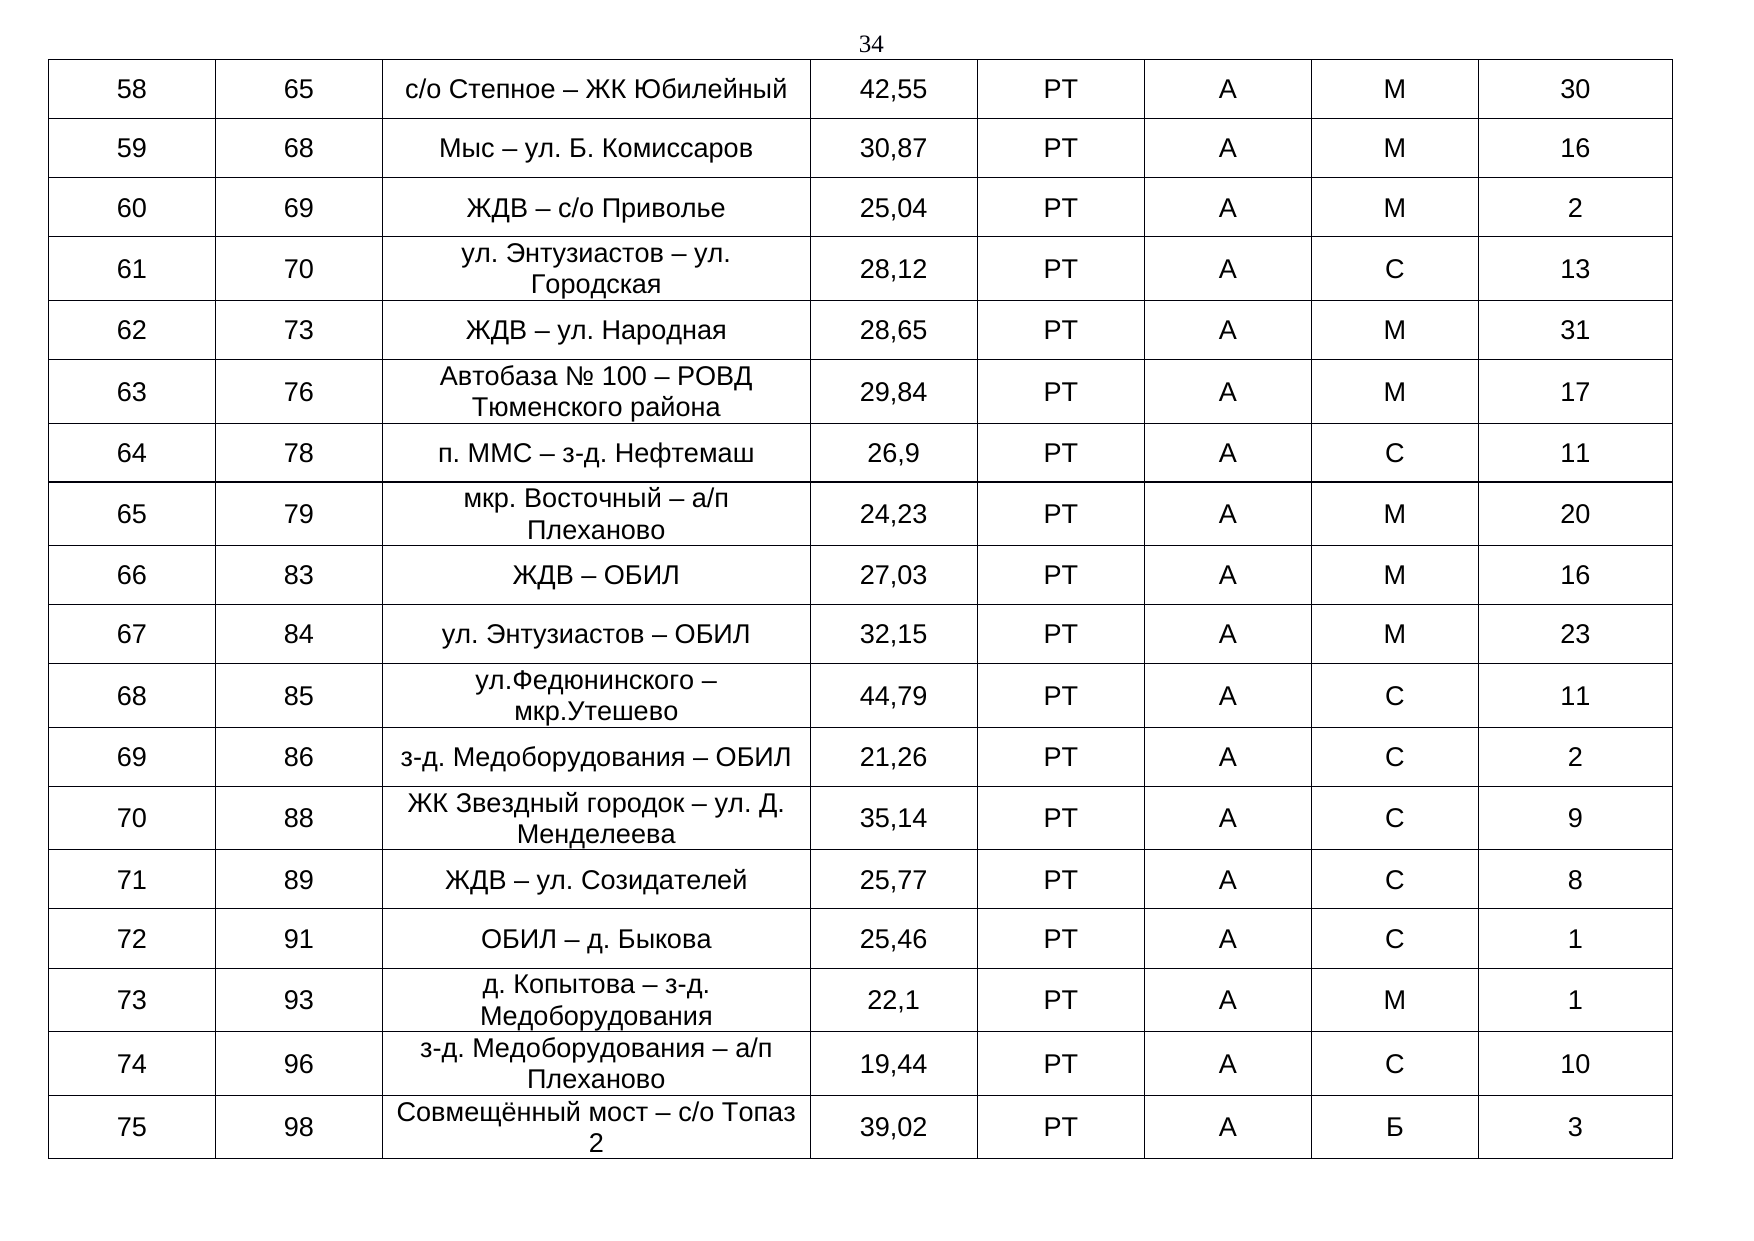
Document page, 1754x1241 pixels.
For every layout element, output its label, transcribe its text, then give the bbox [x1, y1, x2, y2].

table_cell ЖДВ – ул. Созидателей [383, 850, 810, 908]
table_cell 19,44 [811, 1032, 977, 1094]
table_cell 17 [1479, 360, 1672, 422]
table_cell А [1145, 237, 1311, 300]
table_cell 74 [49, 1032, 215, 1094]
table_cell А [1145, 424, 1311, 481]
table_cell РТ [978, 301, 1144, 359]
table_cell 75 [49, 1096, 215, 1158]
table_cell 88 [216, 787, 382, 849]
table_cell М [1312, 969, 1478, 1031]
table_cell А [1145, 787, 1311, 849]
table_cell з-д. Медоборудования – а/п Плеханово [383, 1032, 810, 1094]
table_cell А [1145, 850, 1311, 908]
table_cell А [1145, 60, 1311, 118]
table_cell РТ [978, 1096, 1144, 1158]
table_cell 11 [1479, 664, 1672, 727]
table_cell С [1312, 850, 1478, 908]
table_cell РТ [978, 424, 1144, 481]
table_cell 16 [1479, 119, 1672, 177]
table_cell ул.Федюнинского – мкр.Утешево [383, 664, 810, 727]
table_cell 10 [1479, 1032, 1672, 1094]
table_cell А [1145, 605, 1311, 663]
table_cell д. Копытова – з-д. Медоборудования [383, 969, 810, 1031]
table_cell РТ [978, 787, 1144, 849]
table_cell 64 [49, 424, 215, 481]
table_cell 59 [49, 119, 215, 177]
table_cell 39,02 [811, 1096, 977, 1158]
table_cell 44,79 [811, 664, 977, 727]
table_cell РТ [978, 1032, 1144, 1094]
table_cell 30 [1479, 60, 1672, 118]
table_cell 73 [49, 969, 215, 1031]
table_cell 89 [216, 850, 382, 908]
table_cell А [1145, 728, 1311, 786]
table_cell ул. Энтузиастов – ОБИЛ [383, 605, 810, 663]
table_cell 30,87 [811, 119, 977, 177]
table_cell 91 [216, 909, 382, 967]
table_cell 61 [49, 237, 215, 300]
table_cell 29,84 [811, 360, 977, 422]
table_cell С [1312, 787, 1478, 849]
table_cell М [1312, 546, 1478, 604]
table_cell РТ [978, 119, 1144, 177]
table_cell 22,1 [811, 969, 977, 1031]
table_cell 2 [1479, 178, 1672, 236]
table_cell 79 [216, 483, 382, 545]
table_cell 31 [1479, 301, 1672, 359]
table_cell 26,9 [811, 424, 977, 481]
table_cell А [1145, 360, 1311, 422]
table_cell РТ [978, 664, 1144, 727]
table_cell 25,46 [811, 909, 977, 967]
table_cell Мыс – ул. Б. Комиссаров [383, 119, 810, 177]
table_cell 24,23 [811, 483, 977, 545]
table_cell ЖДВ – ул. Народная [383, 301, 810, 359]
table_cell 32,15 [811, 605, 977, 663]
table_cell М [1312, 605, 1478, 663]
table_cell 60 [49, 178, 215, 236]
table_cell п. ММС – з-д. Нефтемаш [383, 424, 810, 481]
table_cell 27,03 [811, 546, 977, 604]
table_cell 21,26 [811, 728, 977, 786]
table_cell Автобаза № 100 – РОВД Тюменского района [383, 360, 810, 422]
table_cell 35,14 [811, 787, 977, 849]
table_cell ОБИЛ – д. Быкова [383, 909, 810, 967]
table_cell 13 [1479, 237, 1672, 300]
table_cell М [1312, 360, 1478, 422]
table_cell з-д. Медоборудования – ОБИЛ [383, 728, 810, 786]
table_cell 98 [216, 1096, 382, 1158]
table_cell РТ [978, 178, 1144, 236]
table_cell 3 [1479, 1096, 1672, 1158]
table_cell РТ [978, 850, 1144, 908]
table_cell 71 [49, 850, 215, 908]
table_cell РТ [978, 360, 1144, 422]
table_cell М [1312, 301, 1478, 359]
table_cell 25,77 [811, 850, 977, 908]
table_cell РТ [978, 728, 1144, 786]
table_cell А [1145, 483, 1311, 545]
table_cell А [1145, 1032, 1311, 1094]
table_cell РТ [978, 605, 1144, 663]
table_cell РТ [978, 60, 1144, 118]
table_cell А [1145, 1096, 1311, 1158]
table_cell Б [1312, 1096, 1478, 1158]
table_cell А [1145, 119, 1311, 177]
table_cell 20 [1479, 483, 1672, 545]
table_cell 76 [216, 360, 382, 422]
table_cell РТ [978, 237, 1144, 300]
table_cell 68 [216, 119, 382, 177]
table_cell 1 [1479, 969, 1672, 1031]
table_cell 72 [49, 909, 215, 967]
table_cell РТ [978, 483, 1144, 545]
table_cell А [1145, 178, 1311, 236]
table_cell 84 [216, 605, 382, 663]
table_cell М [1312, 483, 1478, 545]
table_cell 73 [216, 301, 382, 359]
table_cell 65 [49, 483, 215, 545]
table_cell 8 [1479, 850, 1672, 908]
table_cell М [1312, 178, 1478, 236]
table_cell ул. Энтузиастов – ул. Городская [383, 237, 810, 300]
table_cell 70 [216, 237, 382, 300]
table_cell С [1312, 728, 1478, 786]
table_cell 69 [216, 178, 382, 236]
table_cell 86 [216, 728, 382, 786]
table_cell 1 [1479, 909, 1672, 967]
table_cell А [1145, 664, 1311, 727]
table_cell 63 [49, 360, 215, 422]
table_cell 66 [49, 546, 215, 604]
table_cell РТ [978, 969, 1144, 1031]
table_cell ЖДВ – ОБИЛ [383, 546, 810, 604]
table_cell А [1145, 969, 1311, 1031]
table_cell 9 [1479, 787, 1672, 849]
table_cell 28,12 [811, 237, 977, 300]
table_cell с/о Степное – ЖК Юбилейный [383, 60, 810, 118]
table_cell С [1312, 909, 1478, 967]
table_cell РТ [978, 909, 1144, 967]
table_cell ЖДВ – с/о Приволье [383, 178, 810, 236]
table_cell 85 [216, 664, 382, 727]
table_cell 68 [49, 664, 215, 727]
table_cell мкр. Восточный – а/п Плеханово [383, 483, 810, 545]
table_cell М [1312, 119, 1478, 177]
table_cell А [1145, 909, 1311, 967]
table_cell А [1145, 301, 1311, 359]
table_cell 67 [49, 605, 215, 663]
table_cell 23 [1479, 605, 1672, 663]
table_cell 2 [1479, 728, 1672, 786]
table_cell ЖК Звездный городок – ул. Д. Менделеева [383, 787, 810, 849]
table_cell 25,04 [811, 178, 977, 236]
table_cell 28,65 [811, 301, 977, 359]
table_cell 62 [49, 301, 215, 359]
table_cell 69 [49, 728, 215, 786]
table_cell С [1312, 424, 1478, 481]
table_cell А [1145, 546, 1311, 604]
table_cell С [1312, 1032, 1478, 1094]
table_cell 96 [216, 1032, 382, 1094]
table_cell 42,55 [811, 60, 977, 118]
table_cell 83 [216, 546, 382, 604]
table_cell 58 [49, 60, 215, 118]
table_cell 70 [49, 787, 215, 849]
table_cell С [1312, 664, 1478, 727]
table_cell 93 [216, 969, 382, 1031]
table_cell С [1312, 237, 1478, 300]
table_cell РТ [978, 546, 1144, 604]
table_cell 65 [216, 60, 382, 118]
table_cell 78 [216, 424, 382, 481]
table_cell М [1312, 60, 1478, 118]
table_cell 11 [1479, 424, 1672, 481]
table_cell 16 [1479, 546, 1672, 604]
table_cell Совмещённый мост – с/о Топаз 2 [383, 1096, 810, 1158]
